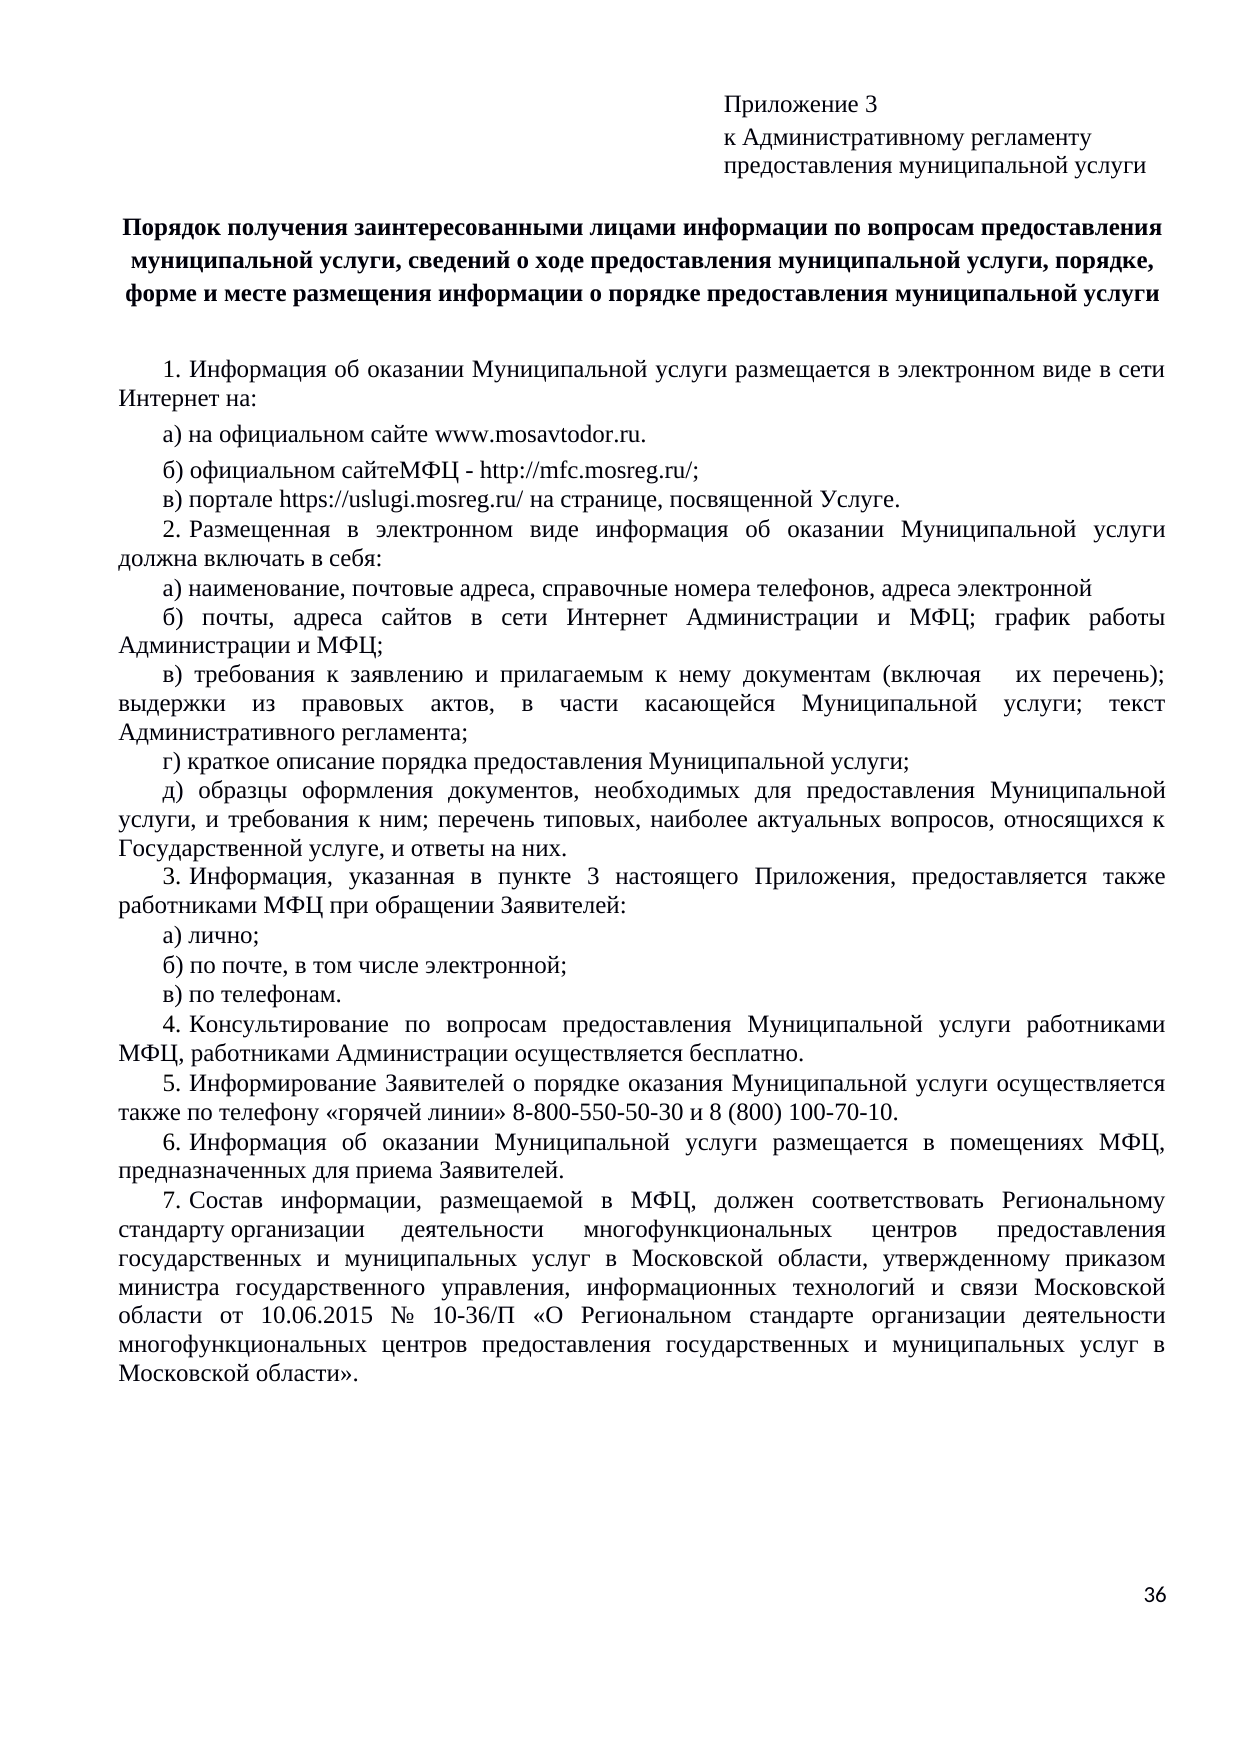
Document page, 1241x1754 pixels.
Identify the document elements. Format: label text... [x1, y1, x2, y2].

text г) краткое описание порядка предоставления Муниципальной услуги; [118, 746, 1166, 775]
list Состав информации, размещаемой в МФЦ, должен соответствовать Региональному стандарту организации деятельности многофункциональных центров предоставления государственных и муниципальных услуг в Московской области, утвержденному приказом министра государственного управления, информационных технологий и связи Московской области от 10.06.2015 № 10-36/П «О Региональном стандарте организации деятельности многофункциональных центров предоставления государственных и муниципальных услуг в Московской области». [118, 1185, 1166, 1387]
list Информирование Заявителей о порядке оказания Муниципальной услуги осуществляется также по телефону «горячей линии» 8-800-550-50-30 и 8 (800) 100-70-10. [118, 1068, 1166, 1125]
text в) портале https://uslugi.mosreg.ru/ на странице, посвященной Услуге. [118, 484, 1166, 513]
text д) образцы оформления документов, необходимых для предоставления Муниципальной услуги, и требования к ним; перечень типовых, наиболее актуальных вопросов, относящихся к Государственной услуге, и ответы на них. [118, 775, 1166, 861]
subtitle Приложение 3 [723, 89, 1166, 117]
text б) официальном сайтеМФЦ - http://mfc.mosreg.ru/; [118, 455, 1166, 483]
text а) на официальном сайте www.mosavtodor.ru. [118, 419, 1166, 448]
text б) по почте, в том числе электронной; [118, 950, 1166, 978]
list Информация об оказании Муниципальной услуги размещается в электронном виде в сети Интернет на: [118, 354, 1166, 412]
list Информация об оказании Муниципальной услуги размещается в помещениях МФЦ, предназначенных для приема Заявителей. [118, 1127, 1166, 1184]
subtitle Порядок получения заинтересованными лицами информации по вопросам предоставления муниципальной услуги, сведений о ходе предоставления муниципальной услуги, порядке, форме и месте размещения информации о порядке предоставления муниципальной услуги [118, 212, 1166, 307]
list Информация, указанная в пункте 3 настоящего Приложения, предоставляется также работниками МФЦ при обращении Заявителей: [118, 861, 1166, 919]
text к Административному регламенту предоставления муниципальной услуги [723, 122, 1166, 179]
text б) почты, адреса сайтов в сети Интернет Администрации и МФЦ; график работы Администрации и МФЦ; [118, 602, 1166, 659]
list Консультирование по вопросам предоставления Муниципальной услуги работниками МФЦ, работниками Администрации осуществляется бесплатно. [118, 1009, 1166, 1067]
text а) лично; [118, 920, 1166, 949]
list Размещенная в электронном виде информация об оказании Муниципальной услуги должна включать в себя: [118, 514, 1166, 572]
text в) по телефонам. [118, 979, 1166, 1008]
text в) требования к заявлению и прилагаемым к нему документам (включая их перечень); выдержки из правовых актов, в части касающейся Муниципальной услуги; текст Административного регламента; [118, 659, 1166, 745]
text а) наименование, почтовые адреса, справочные номера телефонов, адреса электронной [118, 573, 1166, 602]
